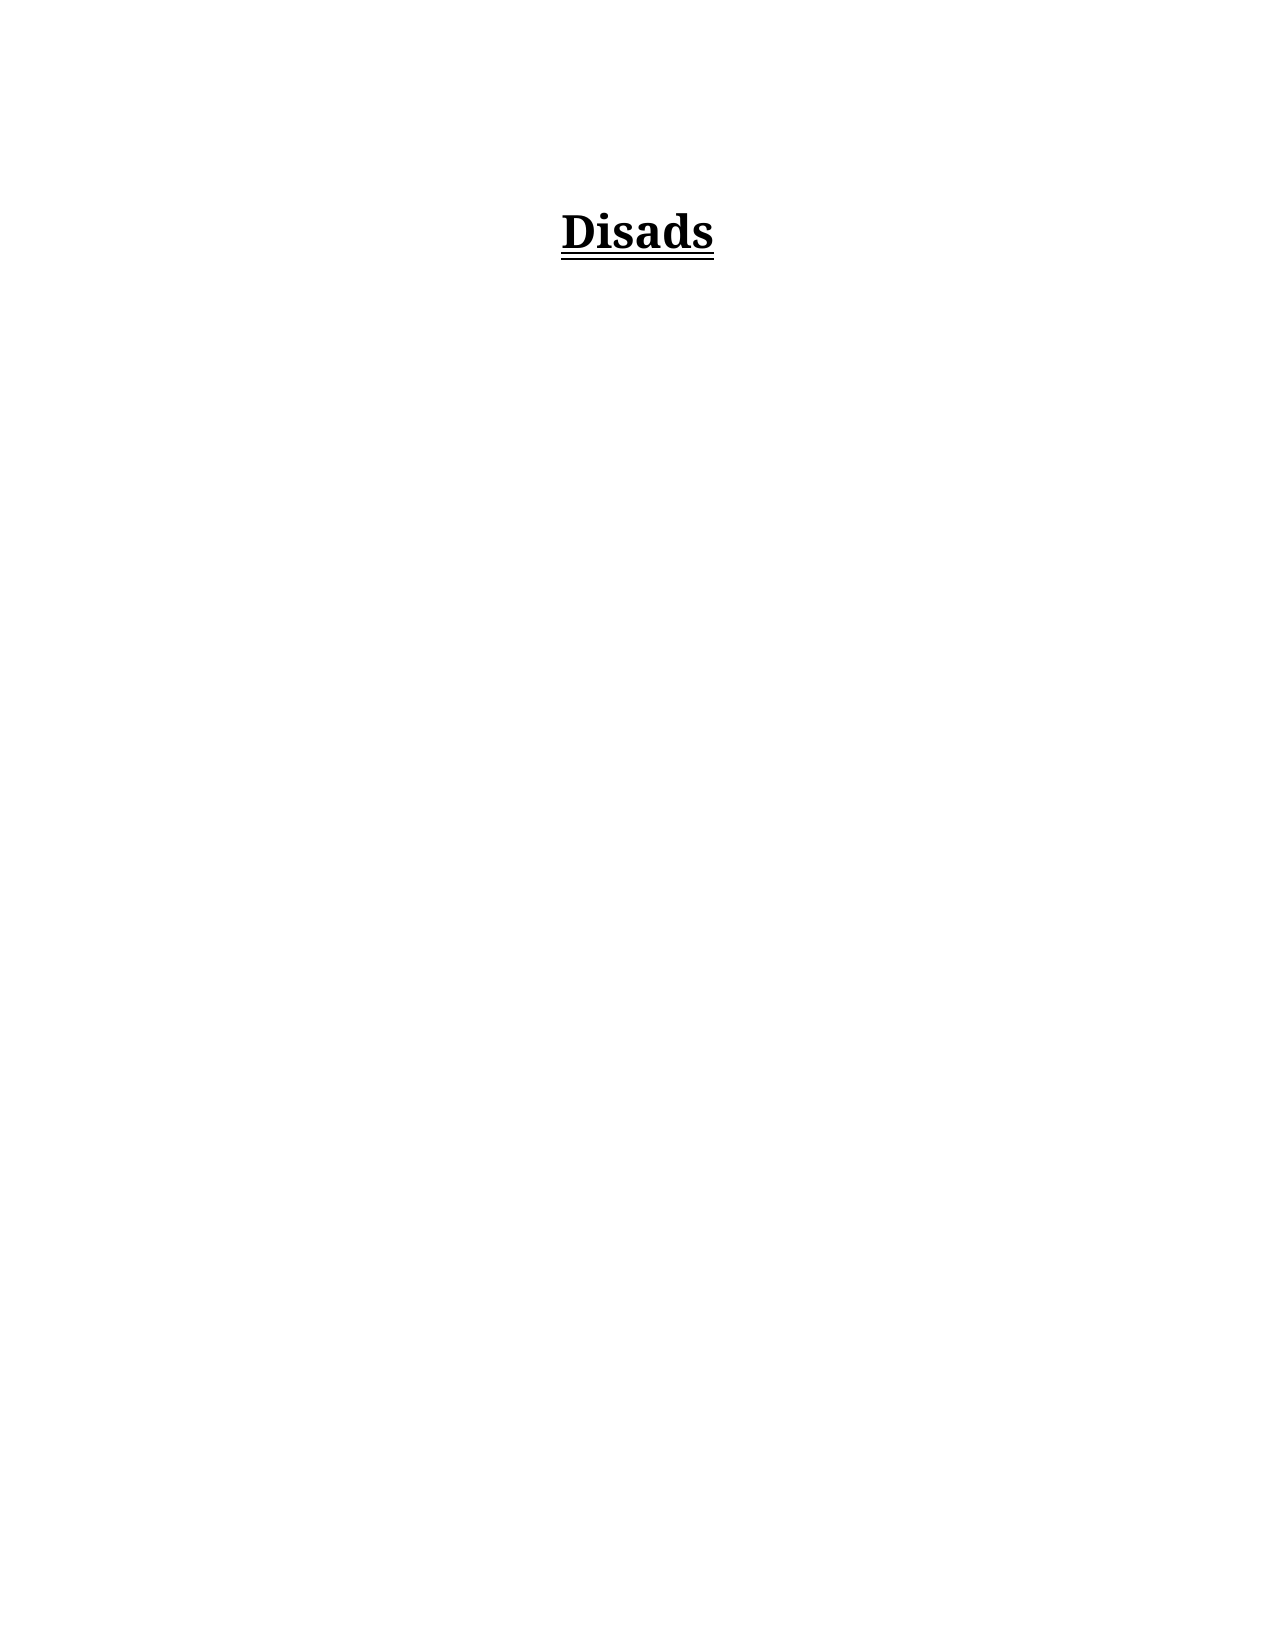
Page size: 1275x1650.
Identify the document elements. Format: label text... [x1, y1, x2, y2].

subtitle Disads [150, 200, 1125, 262]
